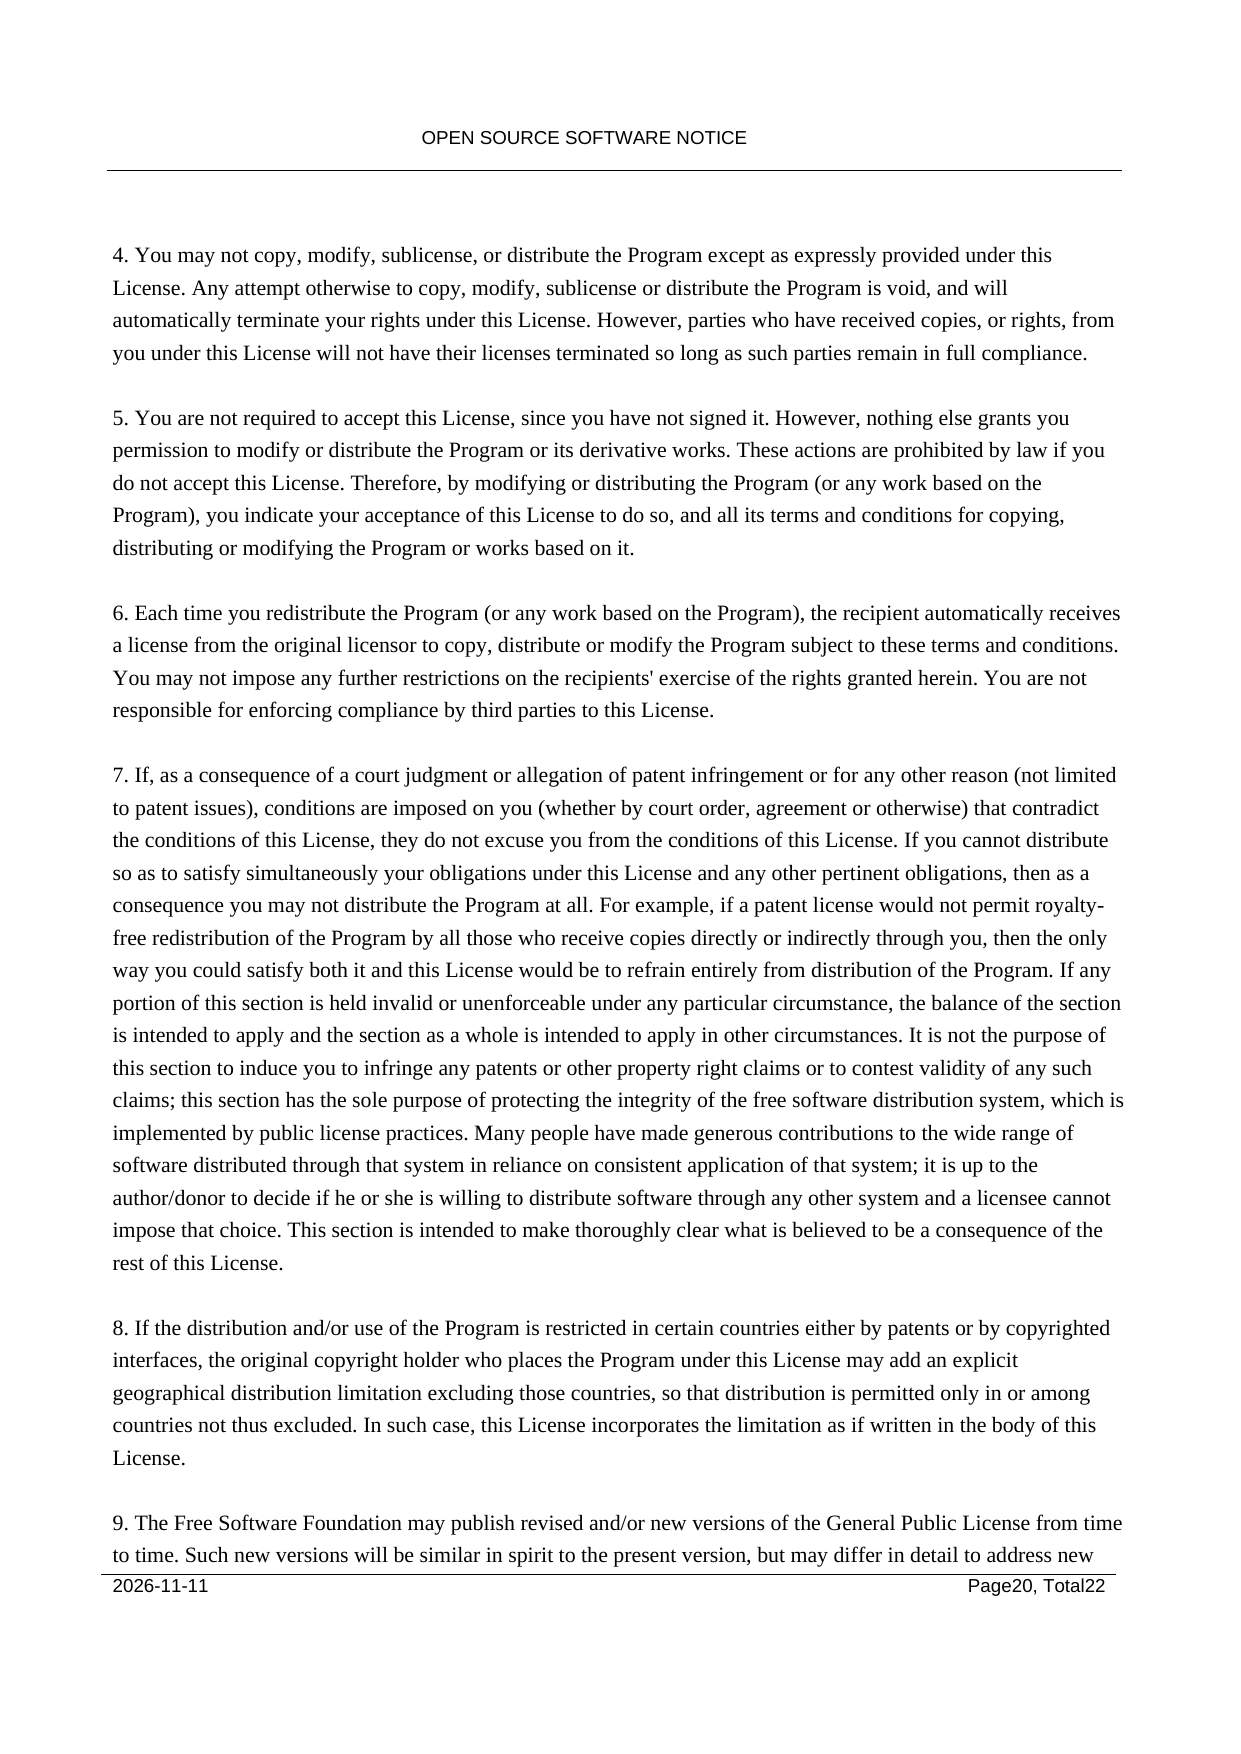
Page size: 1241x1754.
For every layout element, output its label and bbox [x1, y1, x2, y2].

text [112, 206, 1128, 1571]
